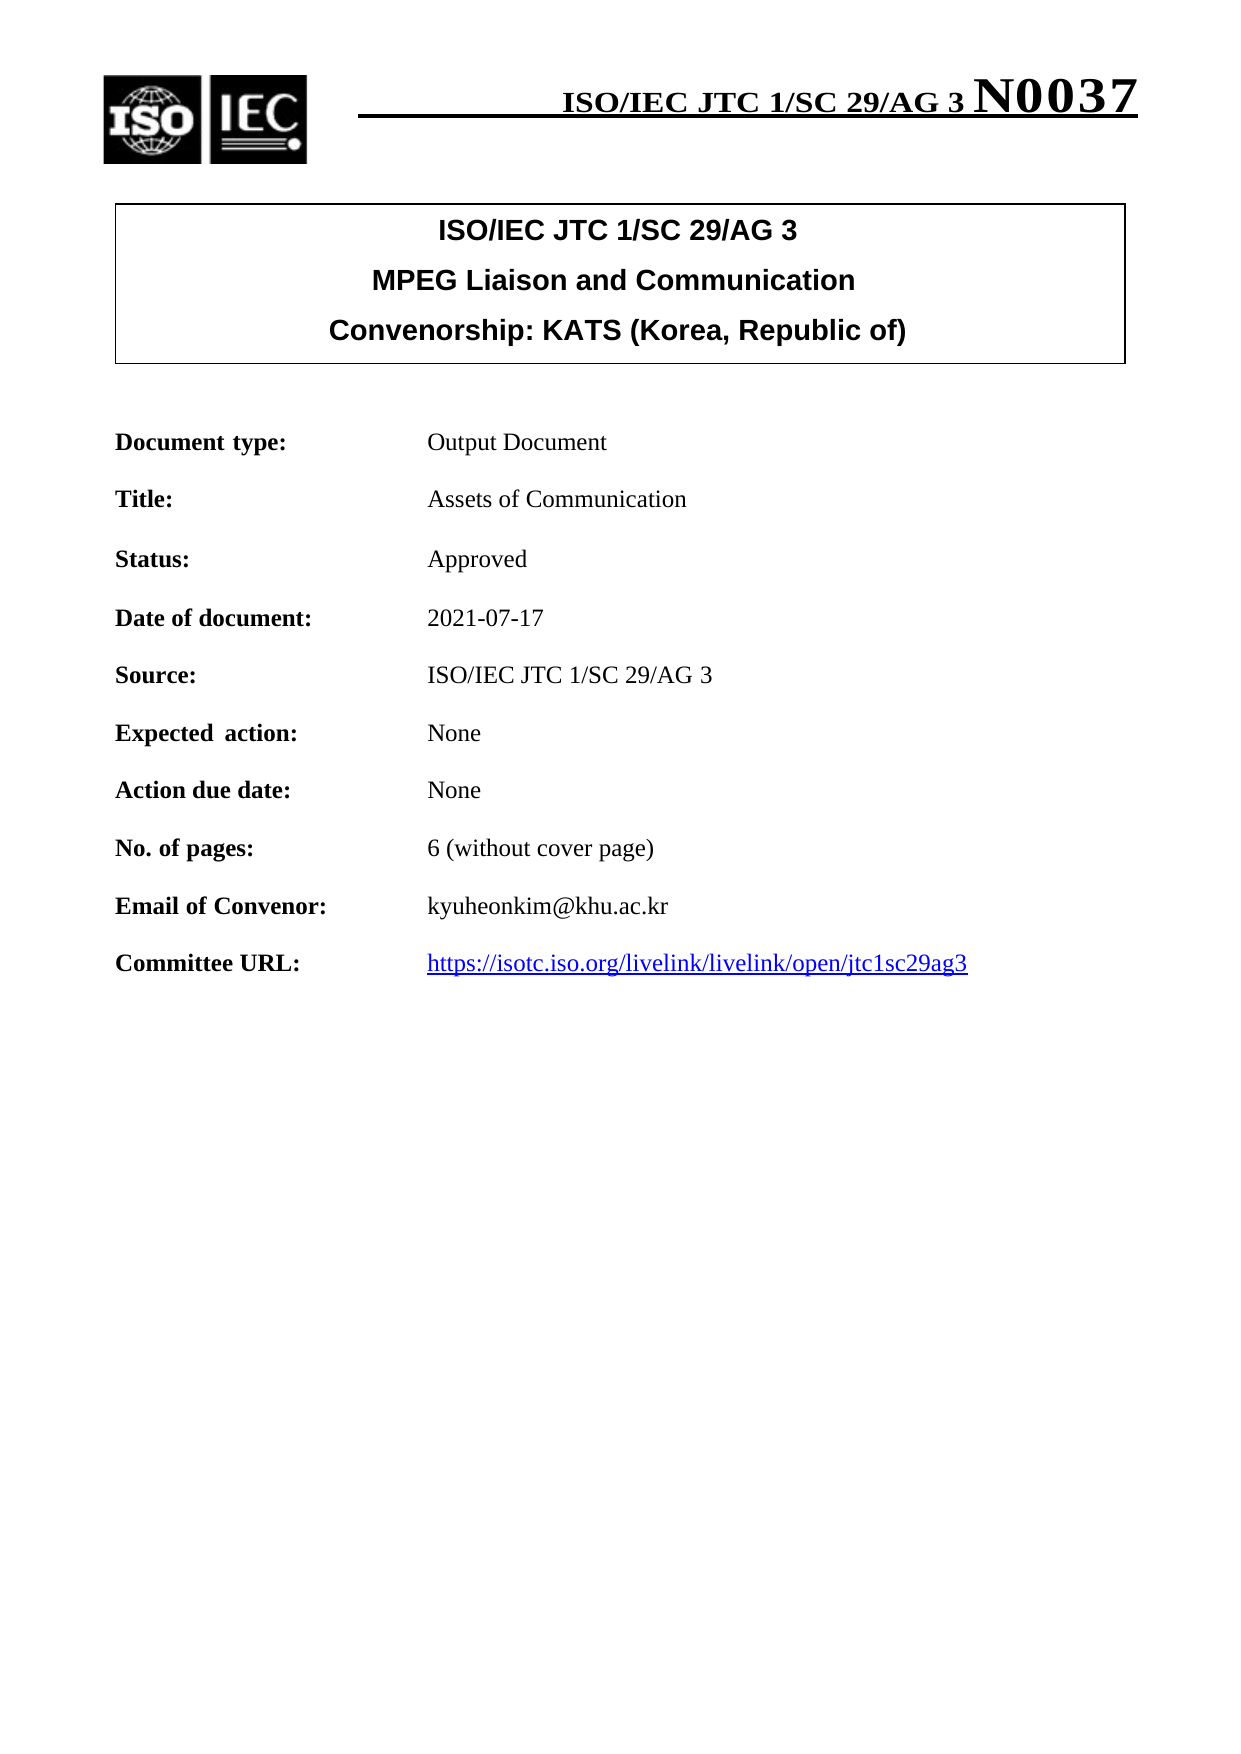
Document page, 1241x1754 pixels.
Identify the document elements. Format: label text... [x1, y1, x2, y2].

text Email of Convenor: kyuheonkim@khu.ac.kr [115, 891, 1138, 919]
text Status: Approved [115, 544, 1116, 573]
subtitle Expected action: None [115, 718, 1138, 747]
text Title: Assets of Communication [115, 484, 1116, 513]
text No. of pages: 6 (without cover page) [115, 833, 1138, 862]
subtitle Action due date: None [115, 776, 1138, 804]
picture [103, 75, 308, 164]
title ISO/IEC JTC 1/SC 29/AG 3 N0037 [228, 66, 1138, 123]
text Source: ISO/IEC JTC 1/SC 29/AG 3 [115, 660, 1138, 689]
text Document type: Output Document [115, 427, 1138, 455]
text Committee URL: https://isotc.iso.org/livelink/livelink/open/jtc1sc29ag3 [115, 948, 1138, 977]
text Date of document: 2021-07-17 [115, 603, 1138, 632]
